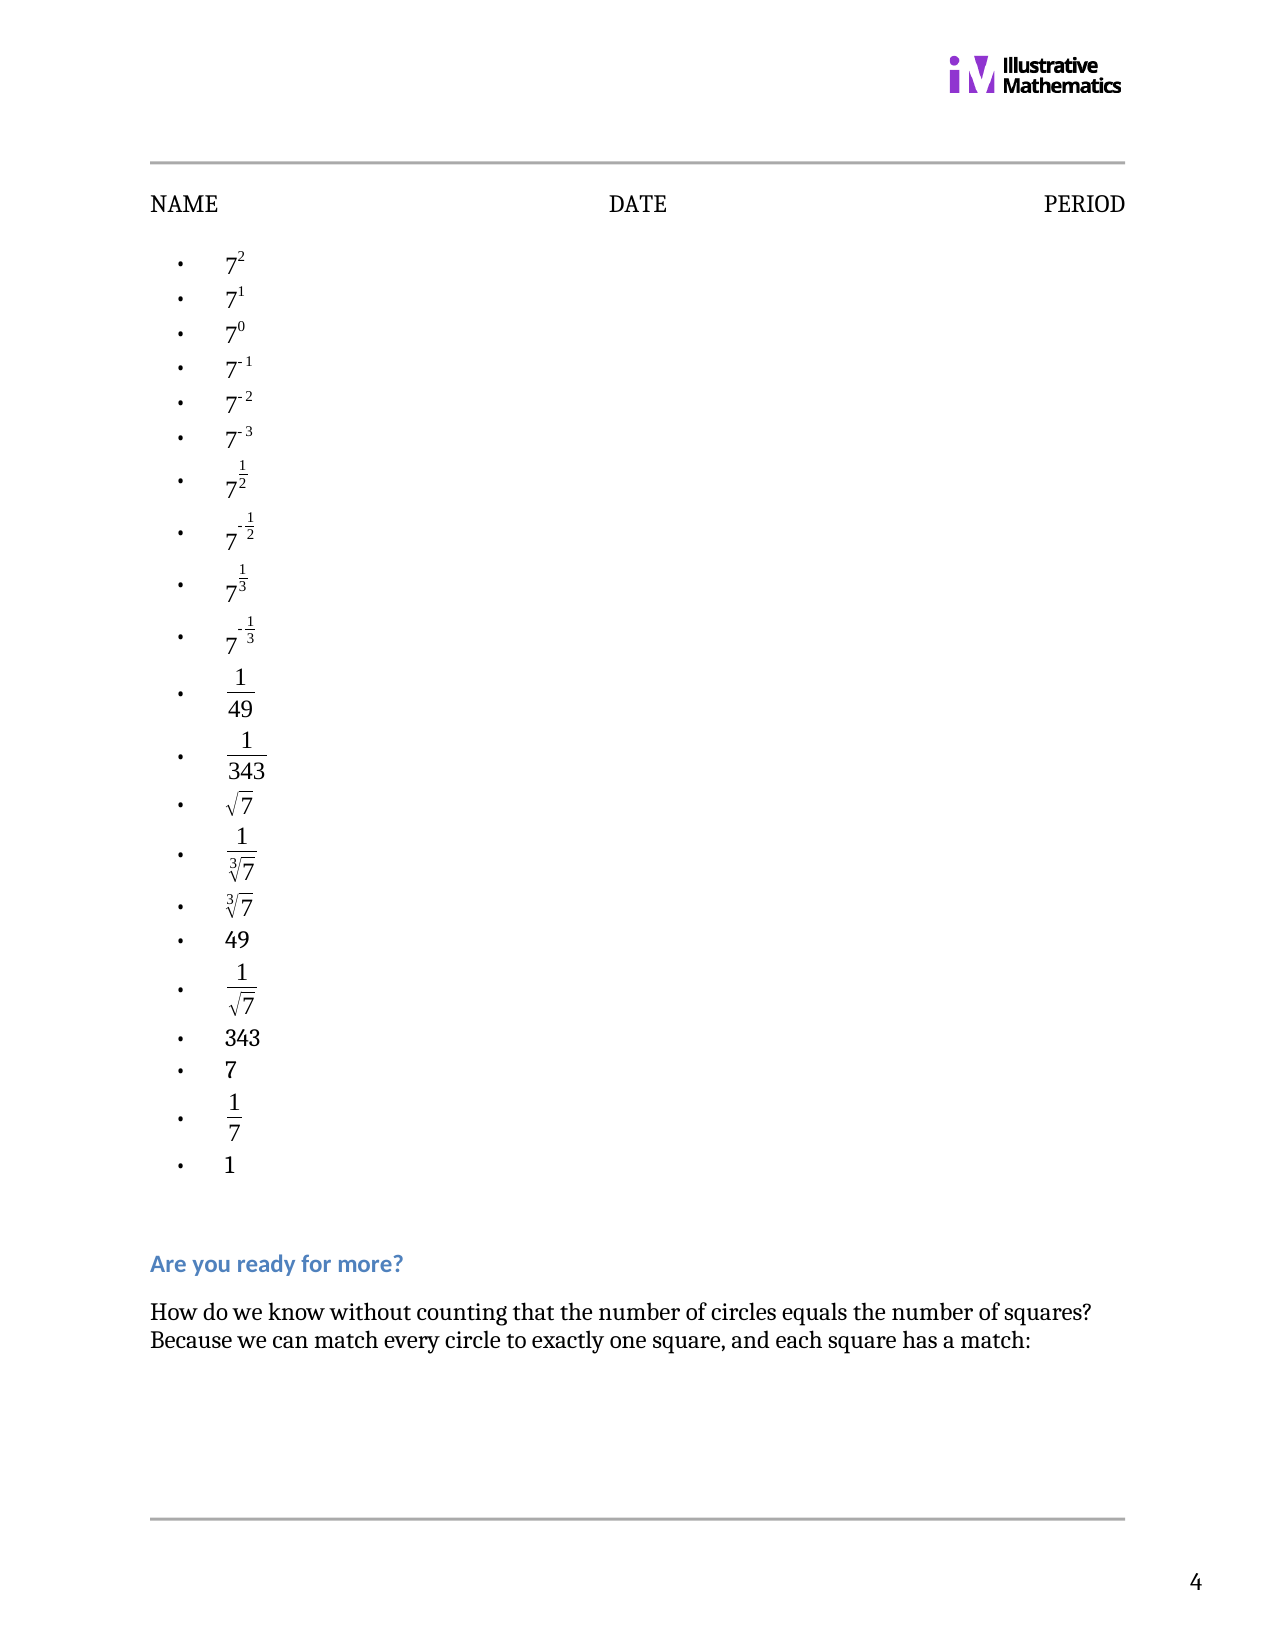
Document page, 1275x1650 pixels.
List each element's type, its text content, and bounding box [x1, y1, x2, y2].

text How do we know without counting that the number of circles equals the number of squares? Because we can match every circle to exactly one square, and each square has a match: [150, 1298, 1125, 1355]
picture [949, 55, 1121, 93]
list 49 [175, 926, 1125, 955]
list 1 [175, 1151, 1125, 1180]
subtitle Are you ready for more? [150, 1248, 1125, 1279]
list 343 [175, 1023, 1125, 1052]
list 7 [175, 1056, 1125, 1085]
